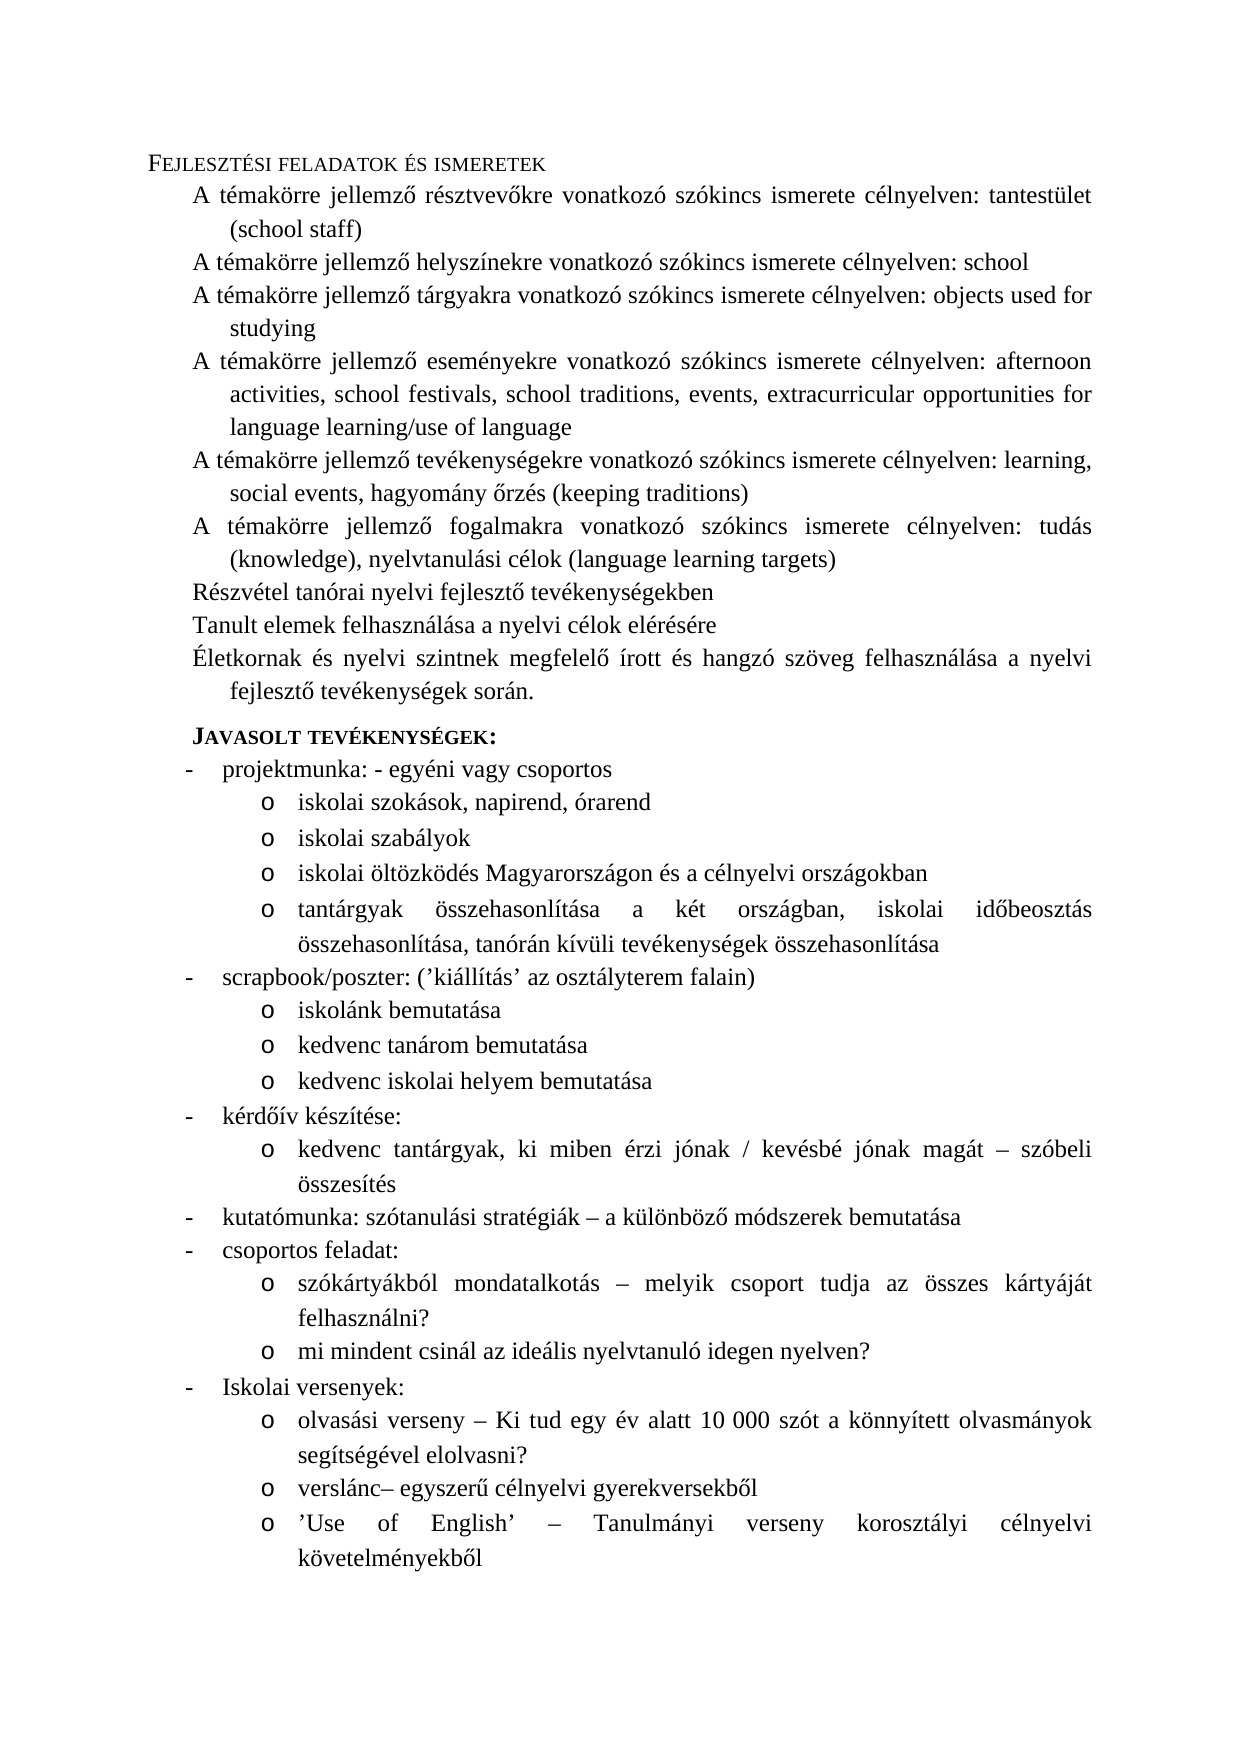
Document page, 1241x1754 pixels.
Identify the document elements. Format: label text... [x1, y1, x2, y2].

list ’Use of English’ – Tanulmányi verseny korosztályi célnyelvi követelményekből [260, 1508, 1093, 1572]
list mi mindent csinál az ideális nyelvtanuló idegen nyelven? [260, 1336, 1093, 1367]
list verslánc– egyszerű célnyelvi gyerekversekből [260, 1473, 1093, 1504]
list csoportos feladat: [185, 1235, 1093, 1264]
text A témakörre jellemző tárgyakra vonatkozó szókincs ismerete célnyelven: objects used for studying [192, 280, 1093, 341]
list kedvenc iskolai helyem bemutatása [260, 1066, 1093, 1097]
list iskolai szokások, napirend, órarend [260, 787, 1093, 818]
list projektmunka: - egyéni vagy csoportos [185, 754, 1093, 783]
list iskolai öltözködés Magyarországon és a célnyelvi országokban [260, 858, 1093, 889]
list tantárgyak összehasonlítása a két országban, iskolai időbeosztás összehasonlítása, tanórán kívüli tevékenységek összehasonlítása [260, 894, 1093, 958]
text Fejlesztési feladatok és ismeretek [148, 148, 1093, 176]
list kutatómunka: szótanulási stratégiák – a különböző módszerek bemutatása [185, 1202, 1093, 1231]
list kérdőív készítése: [185, 1101, 1093, 1130]
list olvasási verseny – Ki tud egy év alatt 10 000 szót a könnyített olvasmányok segítségével elolvasni? [260, 1405, 1093, 1469]
text A témakörre jellemző eseményekre vonatkozó szókincs ismerete célnyelven: afternoon activities, school festivals, school traditions, events, extracurricular opportunities for language learning/use of language [192, 346, 1093, 441]
text Javasolt tevékenységek: [192, 721, 1093, 750]
text A témakörre jellemző résztvevőkre vonatkozó szókincs ismerete célnyelven: tantestület (school staff) [192, 181, 1093, 242]
list scrapbook/poszter: (’kiállítás’ az osztályterem falain) [185, 962, 1093, 991]
list kedvenc tantárgyak, ki miben érzi jónak / kevésbé jónak magát – szóbeli összesítés [260, 1134, 1093, 1198]
text A témakörre jellemző fogalmakra vonatkozó szókincs ismerete célnyelven: tudás (knowledge), nyelvtanulási célok (language learning targets) [192, 511, 1093, 573]
text Részvétel tanórai nyelvi fejlesztő tevékenységekben [192, 577, 1093, 606]
list iskolánk bemutatása [260, 995, 1093, 1026]
list iskolai szabályok [260, 823, 1093, 854]
text A témakörre jellemző tevékenységekre vonatkozó szókincs ismerete célnyelven: learning, social events, hagyomány őrzés (keeping traditions) [192, 445, 1093, 507]
text A témakörre jellemző helyszínekre vonatkozó szókincs ismerete célnyelven: school [192, 247, 1093, 275]
list szókártyákból mondatalkotás – melyik csoport tudja az összes kártyáját felhasználni? [260, 1268, 1093, 1332]
list kedvenc tanárom bemutatása [260, 1030, 1093, 1061]
text Tanult elemek felhasználása a nyelvi célok elérésére [192, 610, 1093, 639]
text Életkornak és nyelvi szintnek megfelelő írott és hangzó szöveg felhasználása a nyelvi fejlesztő tevékenységek során. [192, 643, 1093, 705]
list Iskolai versenyek: [185, 1372, 1093, 1401]
